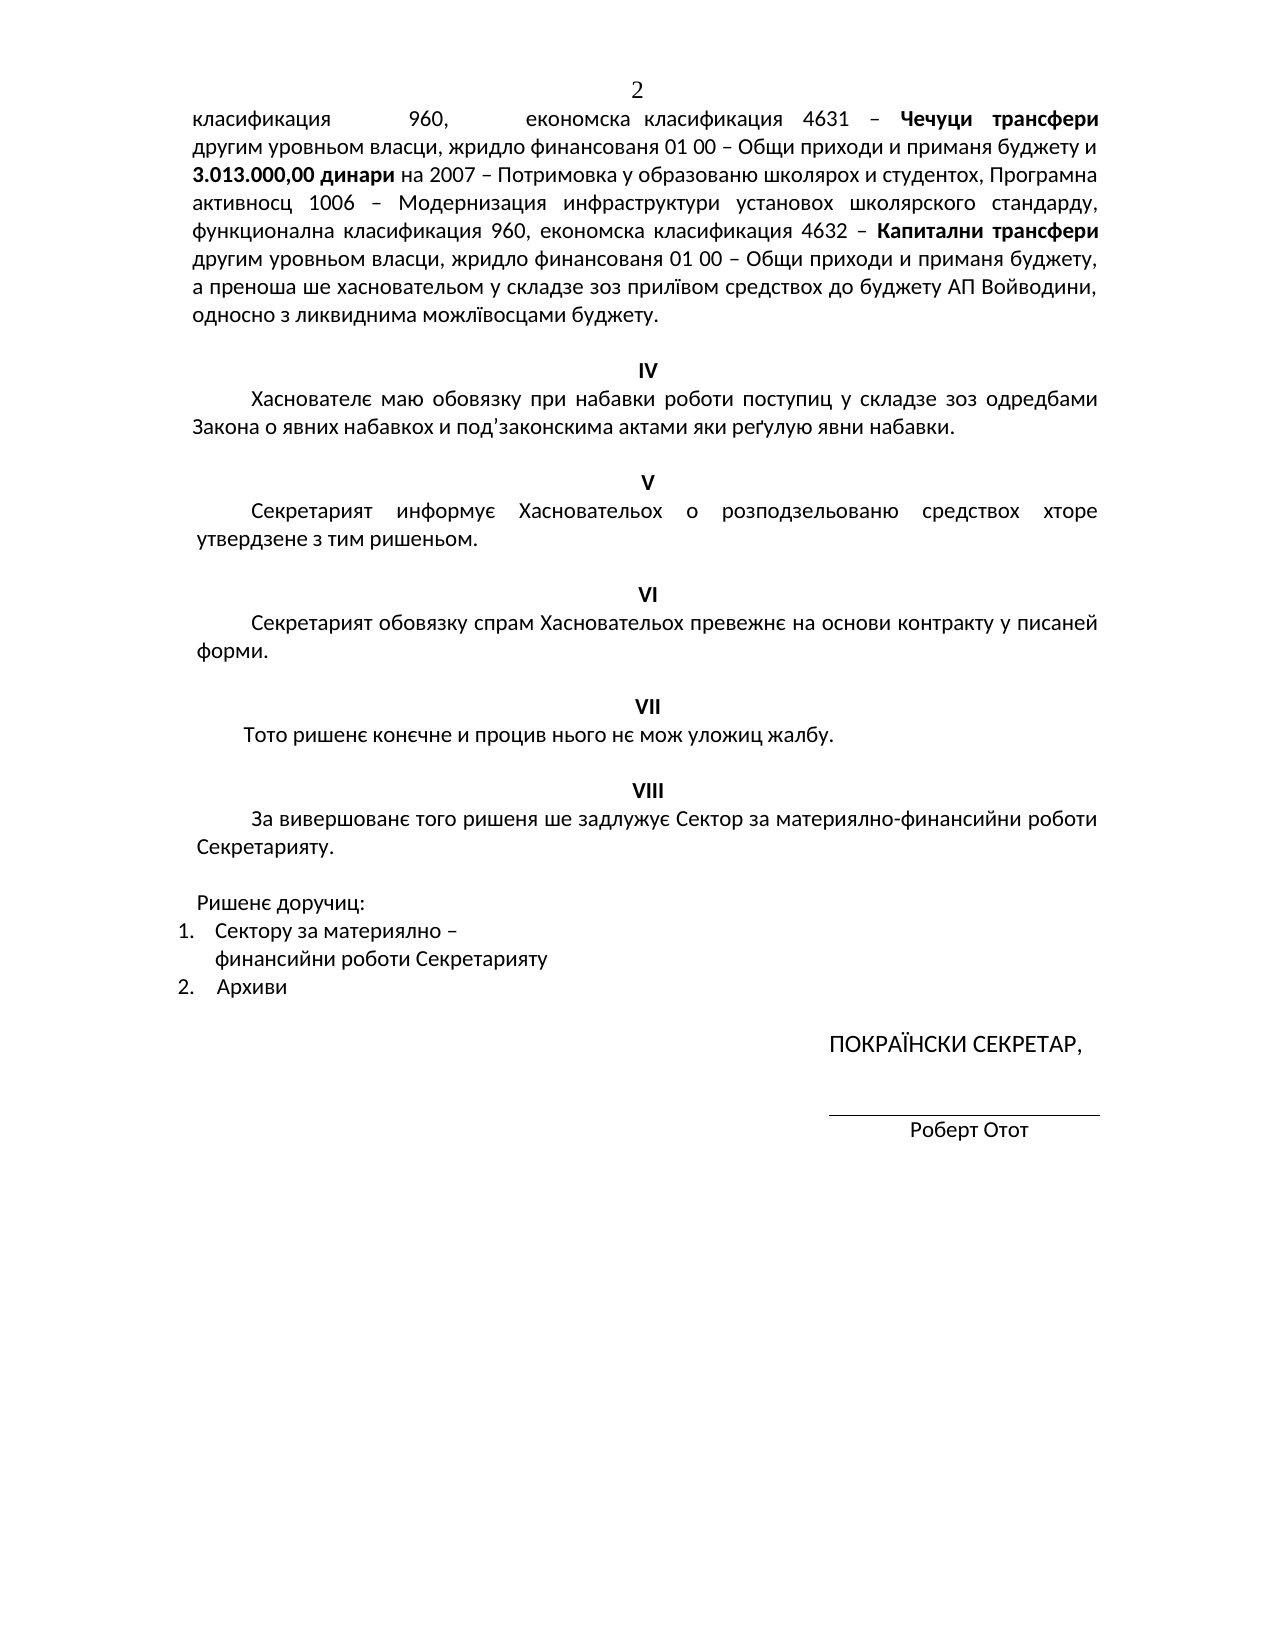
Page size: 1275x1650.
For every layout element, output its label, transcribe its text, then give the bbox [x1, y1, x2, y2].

text VII [197, 692, 1099, 720]
text Тото ришенє конєчне и процив нього нє мож уложиц жалбу. [197, 720, 1099, 748]
text Секретарият информує Хасновательох о розподзельованю средствох хторе утвердзене з тим ришеньом. [197, 496, 1099, 552]
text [192, 104, 1099, 328]
text IV [197, 356, 1099, 384]
text Секретарият обовязку спрам Хасновательох превежнє на основи контракту у писаней форми. [197, 608, 1099, 664]
text финансийни роботи Секретарияту [215, 944, 1099, 972]
text V [197, 468, 1099, 496]
table_cell Роберт Отот [829, 1116, 1099, 1143]
list Архиви [177, 972, 1099, 1000]
text Хаснователє маю обовязку при набавки роботи поступиц у складзе зоз одредбами Закона о явних набавкох и под’законскима актами яки реґулую явни набавки. [192, 384, 1099, 440]
text Ришенє доручиц: [197, 888, 1099, 916]
list Сектору за материялно – [177, 916, 1099, 944]
text За вивершованє того ришеня ше задлужує Сектор за материялно-финансийни роботи Секретарияту. [197, 804, 1099, 860]
text VIII [197, 776, 1099, 804]
text VI [197, 580, 1099, 608]
table_header ПОКРАЇНСКИ СЕКРЕТАР, [829, 1029, 1099, 1114]
